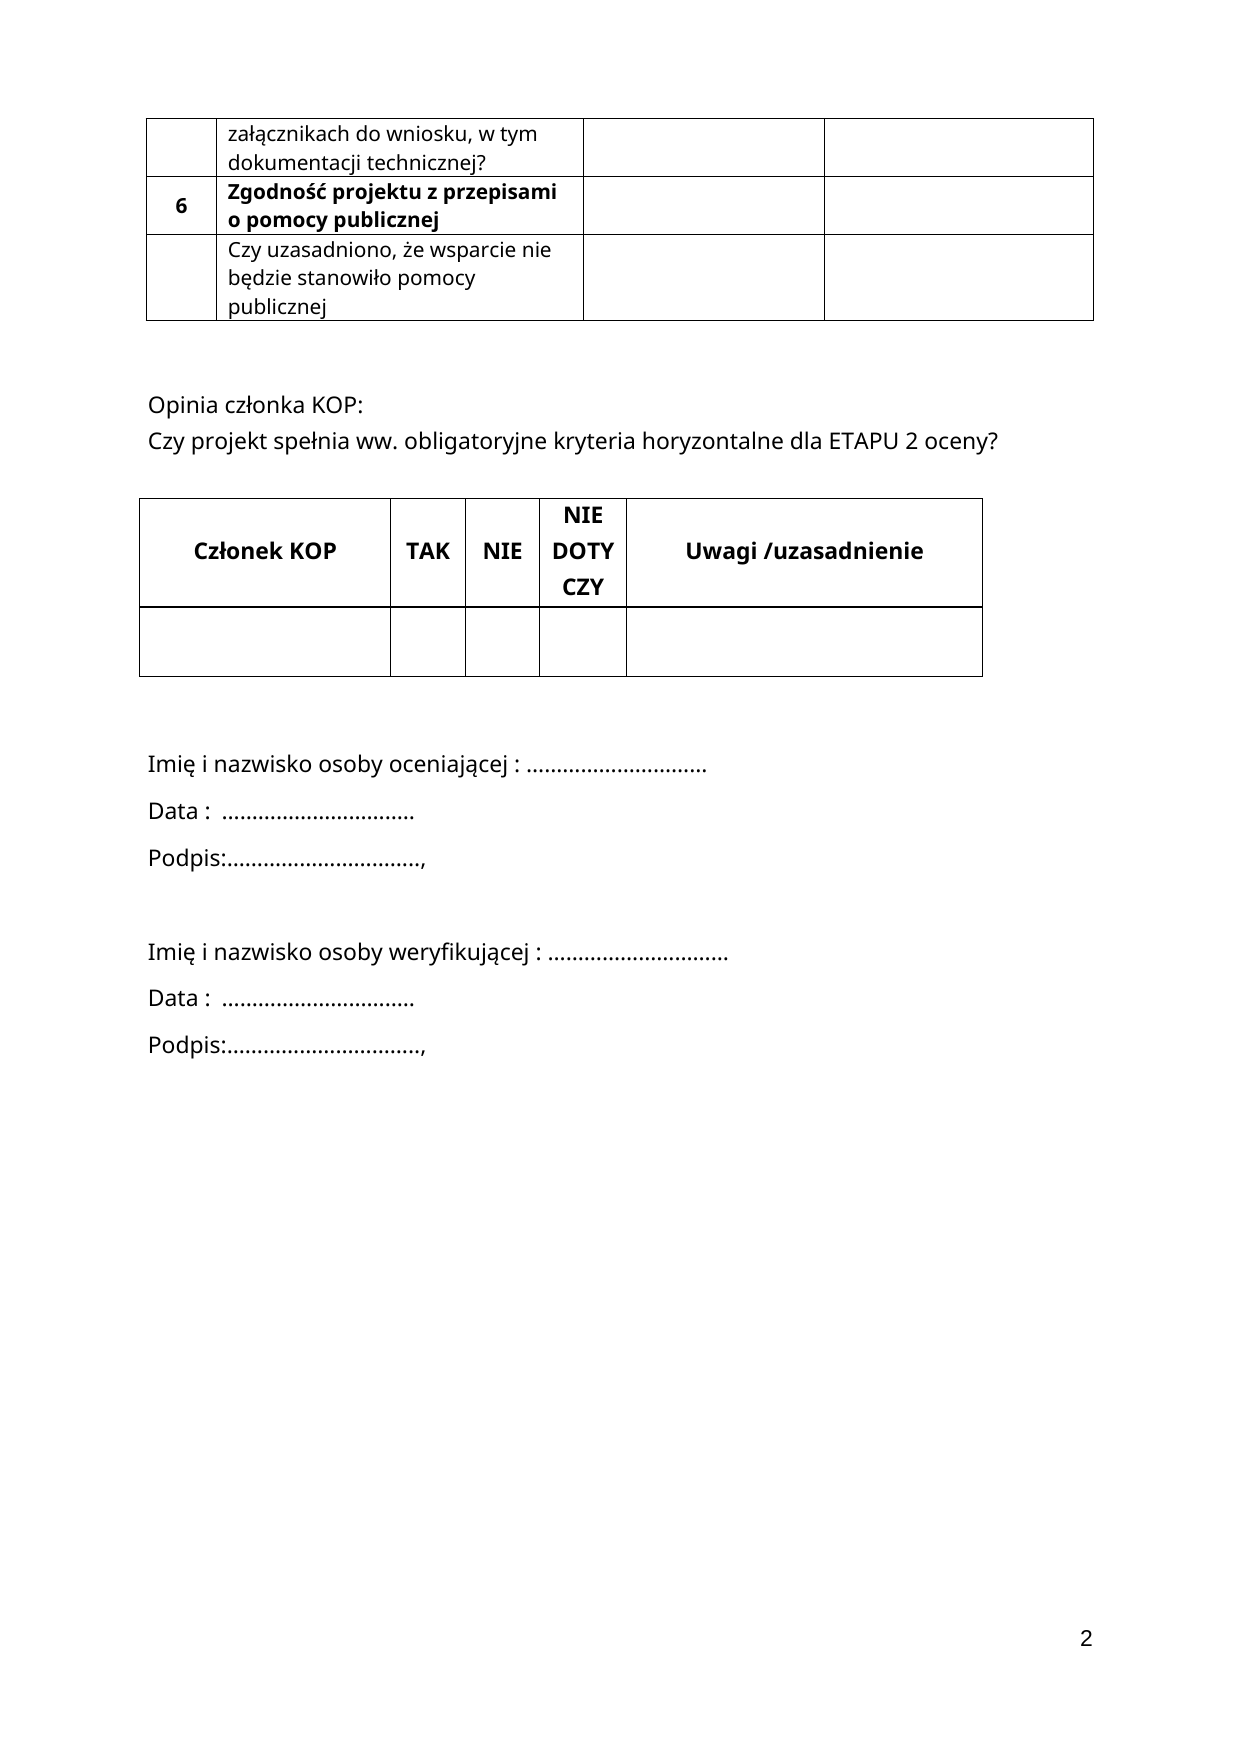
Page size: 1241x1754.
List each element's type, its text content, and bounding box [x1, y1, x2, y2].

table_header NIE [466, 499, 539, 606]
table_header NIE DOTYCZY [540, 499, 626, 606]
table_cell [147, 235, 216, 320]
text Data : ………………………….. [148, 982, 1093, 1014]
text Imię i nazwisko osoby oceniającej : ………………………… [148, 748, 1093, 779]
text Imię i nazwisko osoby weryfikującej : ………………………… [148, 936, 1093, 967]
text Czy projekt spełnia ww. obligatoryjne kryteria horyzontalne dla ETAPU 2 oceny? [148, 424, 1093, 456]
text Data : ………………………….. [148, 795, 1093, 826]
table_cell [217, 119, 583, 176]
table_cell [391, 608, 465, 676]
table_cell Czy uzasadniono, że wsparcie nie będzie stanowiło pomocy publicznej [217, 235, 583, 320]
table_cell 6 [147, 177, 216, 234]
table_cell [627, 608, 982, 676]
table_cell [584, 177, 824, 234]
table_header Uwagi /uzasadnienie [627, 499, 982, 606]
text Podpis:………………………….., [148, 842, 1093, 873]
table_cell [140, 608, 390, 676]
table_cell [825, 119, 1093, 176]
table_cell [825, 177, 1093, 234]
table_cell [540, 608, 626, 676]
text Opinia członka KOP: [148, 389, 1093, 420]
table_header Członek KOP [140, 499, 390, 606]
table_header TAK [391, 499, 465, 606]
table_cell [147, 119, 216, 176]
text Podpis:………………………….., [148, 1029, 1093, 1061]
table_cell [584, 119, 824, 176]
table_cell [584, 235, 824, 320]
table_cell [825, 235, 1093, 320]
table_cell [466, 608, 539, 676]
table_cell Zgodność projektu z przepisami o pomocy publicznej [217, 177, 583, 234]
